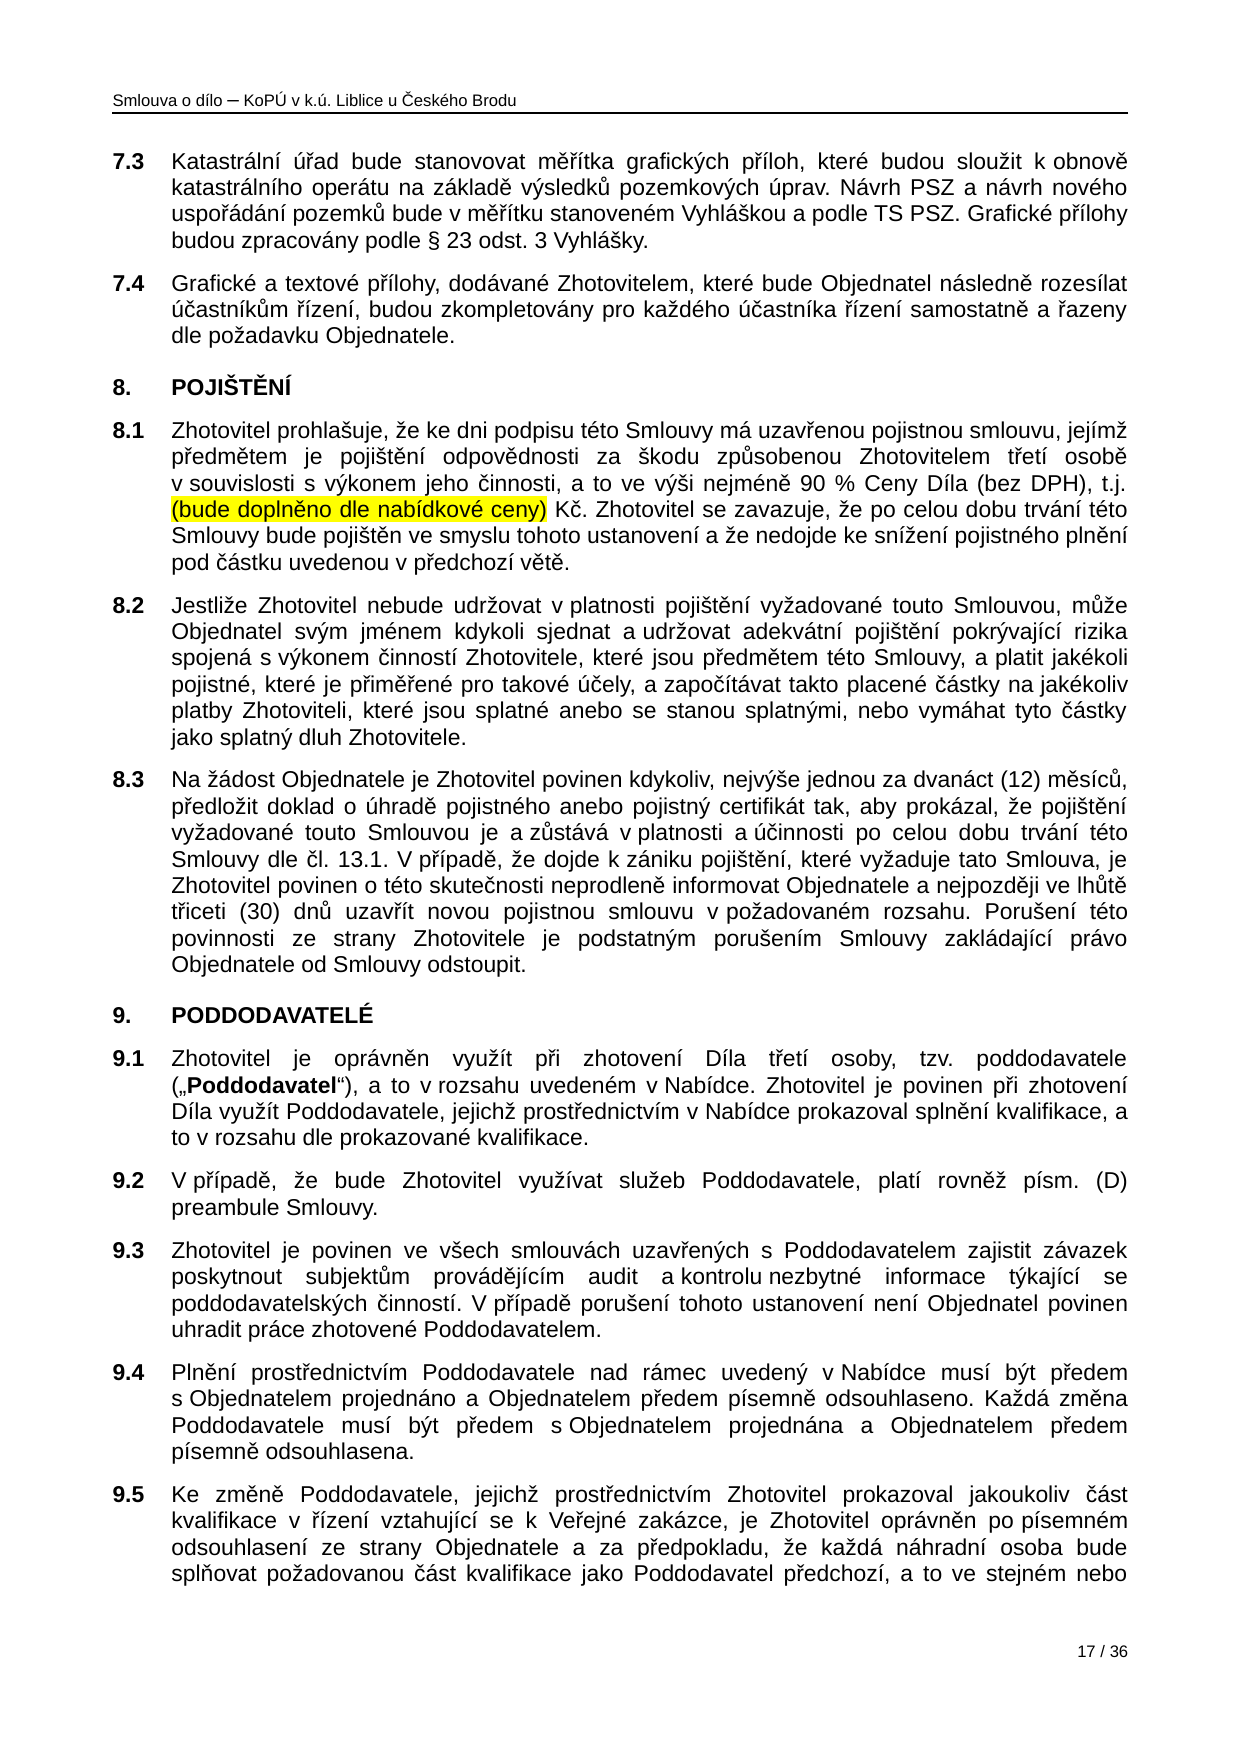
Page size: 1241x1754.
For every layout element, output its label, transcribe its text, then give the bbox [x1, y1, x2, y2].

text Zhotovitel je oprávněn využít při zhotovení Díla třetí osoby, tzv. poddodavatele („Poddodavatel“), a to v rozsahu uvedeném v Nabídce. Zhotovitel je povinen při zhotovení Díla využít Poddodavatele, jejichž prostřednictvím v Nabídce prokazoval splnění kvalifikace, a to v rozsahu dle prokazované kvalifikace. [112, 1045, 1128, 1151]
text V případě, že bude Zhotovitel využívat služeb Poddodavatele, platí rovněž písm. (D) preambule Smlouvy. [112, 1167, 1128, 1220]
text Plnění prostřednictvím Poddodavatele nad rámec uvedený v Nabídce musí být předem s Objednatelem projednáno a Objednatelem předem písemně odsouhlaseno. Každá změna Poddodavatele musí být předem s Objednatelem projednána a Objednatelem předem písemně odsouhlasena. [112, 1359, 1128, 1464]
text Zhotovitel prohlašuje, že ke dni podpisu této Smlouvy má uzavřenou pojistnou smlouvu, jejímž předmětem je pojištění odpovědnosti za škodu způsobenou Zhotovitelem třetí osobě v souvislosti s výkonem jeho činnosti, a to ve výši nejméně 90 % Ceny Díla (bez DPH), t.j. (bude doplněno dle nabídkové ceny) Kč. Zhotovitel se zavazuje, že po celou dobu trvání této Smlouvy bude pojištěn ve smyslu tohoto ustanovení a že nedojde ke snížení pojistného plnění pod částku uvedenou v předchozí větě. [112, 417, 1128, 575]
text Na žádost Objednatele je Zhotovitel povinen kdykoliv, nejvýše jednou za dvanáct (12) měsíců, předložit doklad o úhradě pojistného anebo pojistný certifikát tak, aby prokázal, že pojištění vyžadované touto Smlouvou je a zůstává v platnosti a účinnosti po celou dobu trvání této Smlouvy dle čl. 13.1. V případě, že dojde k zániku pojištění, které vyžaduje tato Smlouva, je Zhotovitel povinen o této skutečnosti neprodleně informovat Objednatele a nejpozději ve lhůtě třiceti (30) dnů uzavřít novou pojistnou smlouvu v požadovaném rozsahu. Porušení této povinnosti ze strany Zhotovitele je podstatným porušením Smlouvy zakládající právo Objednatele od Smlouvy odstoupit. [112, 766, 1128, 977]
text Jestliže Zhotovitel nebude udržovat v platnosti pojištění vyžadované touto Smlouvou, může Objednatel svým jménem kdykoli sjednat a udržovat adekvátní pojištění pokrývající rizika spojená s výkonem činností Zhotovitele, které jsou předmětem této Smlouvy, a platit jakékoli pojistné, které je přiměřené pro takové účely, a započítávat takto placené částky na jakékoliv platby Zhotoviteli, které jsou splatné anebo se stanou splatnými, nebo vymáhat tyto částky jako splatný dluh Zhotovitele. [112, 592, 1128, 750]
text Poddodavatelé [112, 1002, 1128, 1029]
text Zhotovitel je povinen ve všech smlouvách uzavřených s Poddodavatelem zajistit závazek poskytnout subjektům provádějícím audit a kontrolu nezbytné informace týkající se poddodavatelských činností. V případě porušení tohoto ustanovení není Objednatel povinen uhradit práce zhotovené Poddodavatelem. [112, 1237, 1128, 1342]
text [112, 1481, 1128, 1586]
text Grafické a textové přílohy, dodávané Zhotovitelem, které bude Objednatel následně rozesílat účastníkům řízení, budou zkompletovány pro každého účastníka řízení samostatně a řazeny dle požadavku Objednatele. [112, 270, 1128, 349]
text Pojištění [112, 374, 1128, 400]
text Katastrální úřad bude stanovovat měřítka grafických příloh, které budou sloužit k obnově katastrálního operátu na základě výsledků pozemkových úprav. Návrh PSZ a návrh nového uspořádání pozemků bude v měřítku stanoveném Vyhláškou a podle TS PSZ. Grafické přílohy budou zpracovány podle § 23 odst. 3 Vyhlášky. [112, 148, 1128, 253]
